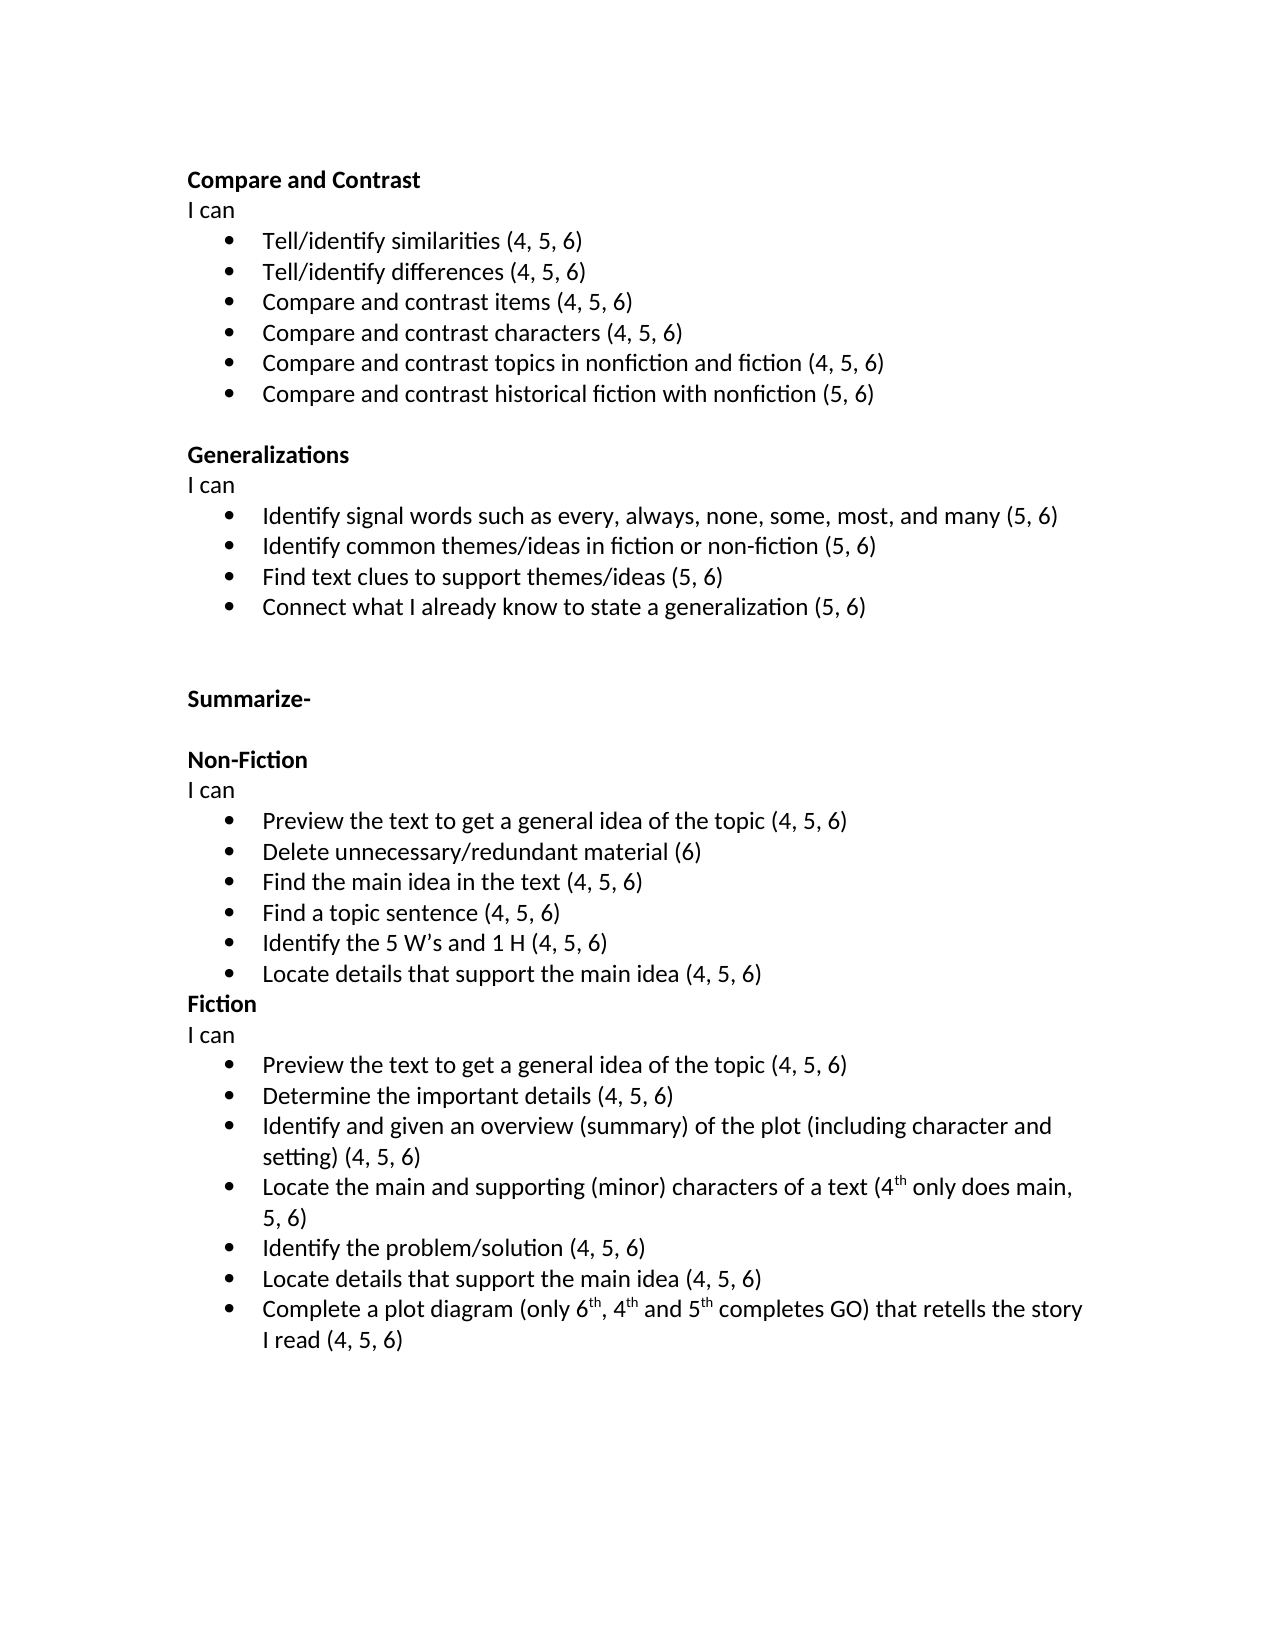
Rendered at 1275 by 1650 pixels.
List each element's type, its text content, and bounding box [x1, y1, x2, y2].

list I can [187, 1019, 1087, 1049]
list Locate details that support the main idea (4, 5, 6) [225, 958, 1087, 988]
text Fiction [187, 988, 1087, 1019]
list Compare and contrast topics in nonfiction and fiction (4, 5, 6) [225, 347, 1087, 378]
list Find the main idea in the text (4, 5, 6) [225, 866, 1087, 897]
text Generalizations [187, 439, 1087, 469]
list Identify the 5 W’s and 1 H (4, 5, 6) [225, 927, 1087, 958]
list Identify and given an overview (summary) of the plot (including character and setting) (4, 5, 6) [225, 1110, 1087, 1171]
list Delete unnecessary/redundant material (6) [225, 836, 1087, 866]
text Summarize- [187, 683, 1087, 713]
list Find text clues to support themes/ideas (5, 6) [225, 561, 1087, 591]
list Compare and contrast items (4, 5, 6) [225, 286, 1087, 317]
list Compare and contrast historical fiction with nonfiction (5, 6) [225, 378, 1087, 408]
text Non-Fiction [187, 744, 1087, 774]
list I can [187, 469, 1087, 500]
text Compare and Contrast [187, 164, 1087, 195]
list Preview the text to get a general idea of the topic (4, 5, 6) [225, 805, 1087, 836]
list Identify the problem/solution (4, 5, 6) [225, 1232, 1087, 1263]
list Locate details that support the main idea (4, 5, 6) [225, 1263, 1087, 1293]
list I can [187, 774, 1087, 805]
list Tell/identify similarities (4, 5, 6) [225, 225, 1087, 256]
list Connect what I already know to state a generalization (5, 6) [225, 591, 1087, 622]
list Identify signal words such as every, always, none, some, most, and many (5, 6) [225, 500, 1087, 530]
list Identify common themes/ideas in fiction or non-fiction (5, 6) [225, 530, 1087, 561]
list Tell/identify differences (4, 5, 6) [225, 256, 1087, 286]
list Complete a plot diagram (only 6th, 4th and 5th completes GO) that retells the story I read (4, 5, 6) [225, 1293, 1087, 1354]
list Find a topic sentence (4, 5, 6) [225, 897, 1087, 927]
list Locate the main and supporting (minor) characters of a text (4th only does main, 5, 6) [225, 1171, 1087, 1232]
list Compare and contrast characters (4, 5, 6) [225, 317, 1087, 347]
list I can [187, 195, 1087, 225]
list Determine the important details (4, 5, 6) [225, 1080, 1087, 1110]
list Preview the text to get a general idea of the topic (4, 5, 6) [225, 1049, 1087, 1080]
